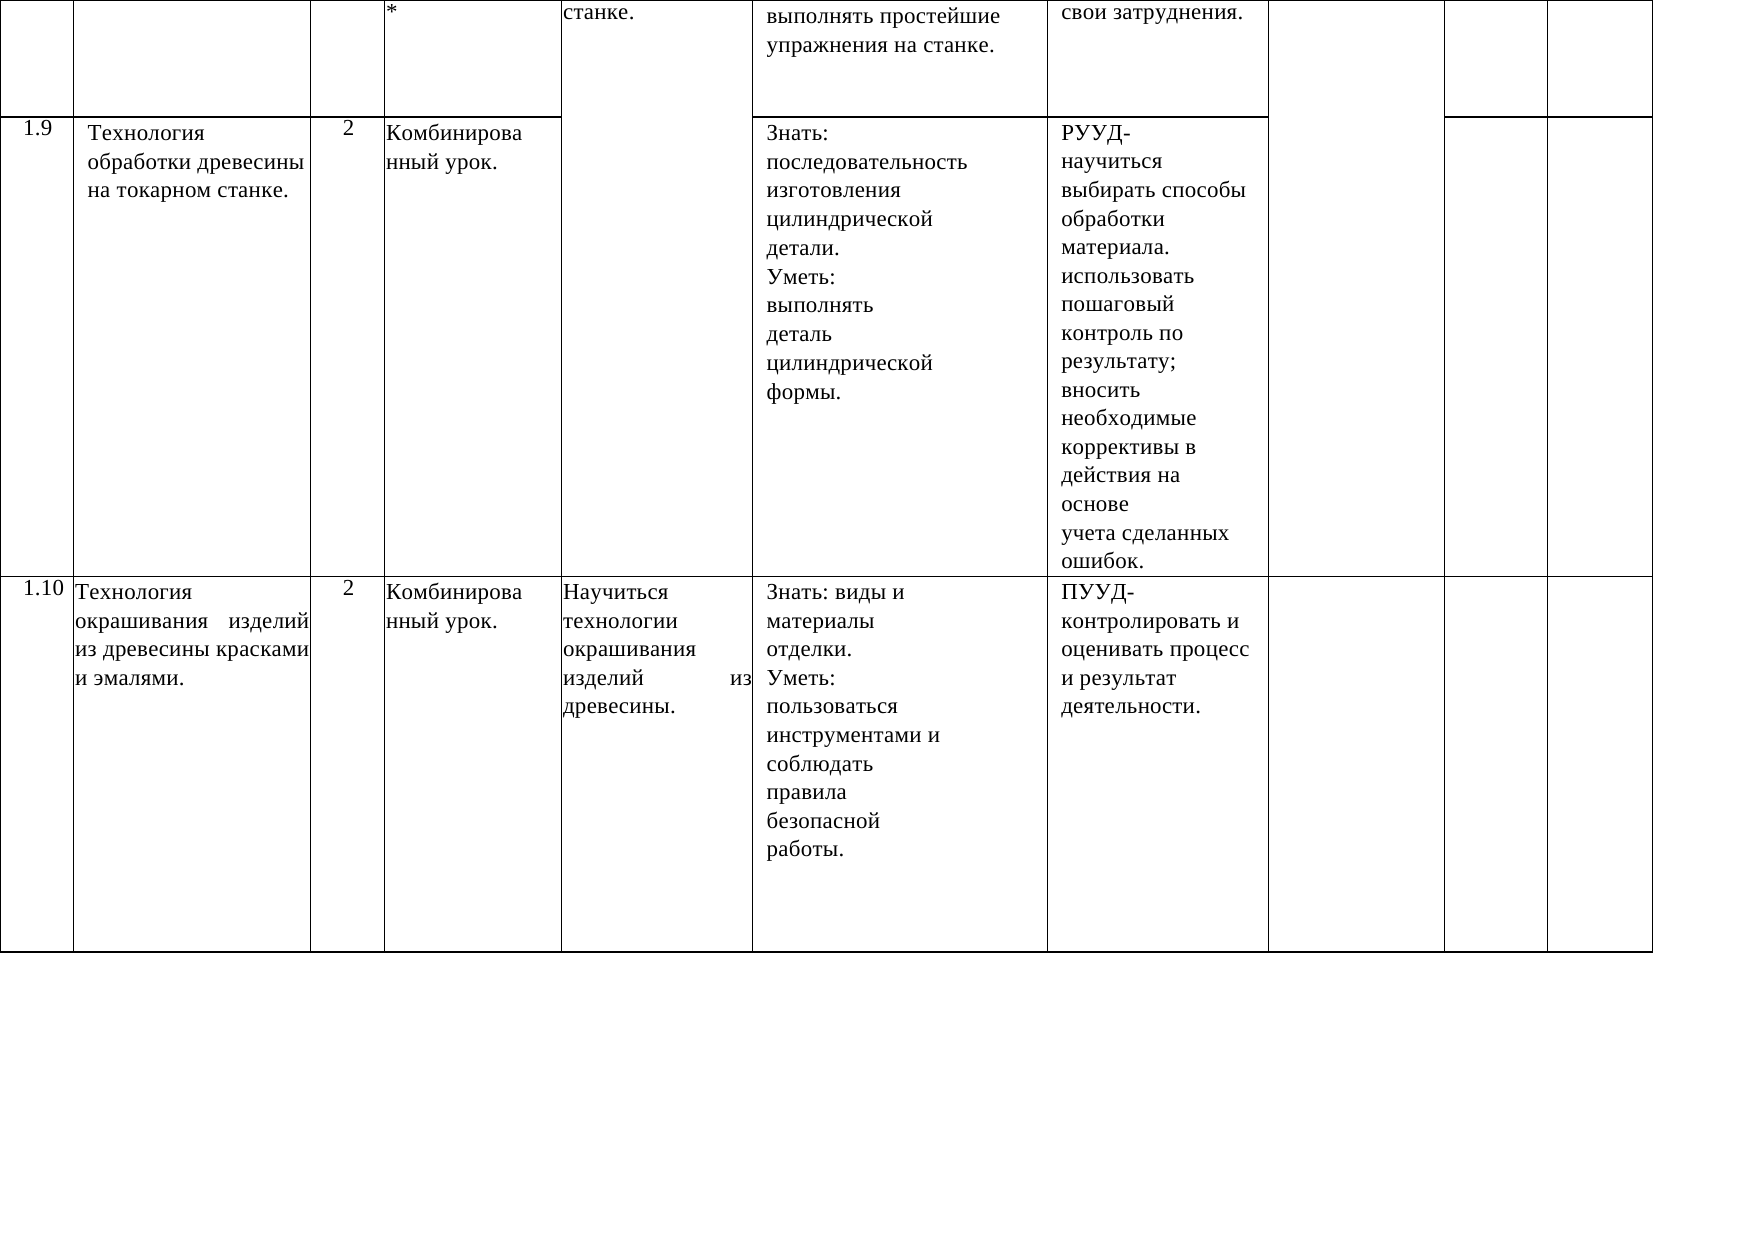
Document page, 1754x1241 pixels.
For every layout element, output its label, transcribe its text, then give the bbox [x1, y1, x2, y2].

table_cell Знать: виды и материалы отделки. Уметь: пользоваться инструментами и соблюдать правила безопасной работы. [753, 577, 1047, 951]
table_cell Научиться технологии окрашивания изделий из древесины. [562, 577, 752, 951]
table_header выполнять простейшие упражнения на станке. [753, 1, 1047, 116]
table_cell [1445, 118, 1547, 576]
table_cell 1.10 [1, 577, 73, 951]
table_cell Технология окрашивания изделий из древесины красками и эмалями. [74, 577, 310, 951]
table_cell ПУУД- контролировать и оценивать процесс и результат деятельности. [1048, 577, 1268, 951]
table_cell 2 [311, 577, 384, 951]
table_header [1269, 1, 1444, 576]
table_cell [1548, 577, 1652, 951]
table_cell 1.9 [1, 118, 73, 576]
table_header станке. [562, 1, 752, 576]
table_cell [1269, 577, 1444, 951]
table_header [1, 1, 73, 116]
table_cell Комбинирова нный урок. [385, 118, 561, 576]
table_cell Знать: последовательность изготовления цилиндрической детали. Уметь: выполнять деталь цилиндрической формы. [753, 118, 1047, 576]
table_cell 2 [311, 118, 384, 576]
table_header [1548, 1, 1652, 116]
table_header [311, 1, 384, 116]
table_cell Технология обработки древесины на токарном станке. [74, 118, 310, 576]
table_header * [385, 1, 561, 116]
table_header [74, 1, 310, 116]
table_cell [385, 577, 561, 951]
table_cell РУУД- научиться выбирать способы обработки материала. использовать пошаговый контроль по результату; вносить необходимые коррективы в действия на основе учета сделанных ошибок. [1048, 118, 1268, 576]
table_cell [1445, 577, 1547, 951]
table_cell [1548, 118, 1652, 576]
table_header [1445, 1, 1547, 116]
table_header свои затруднения. [1048, 1, 1268, 116]
